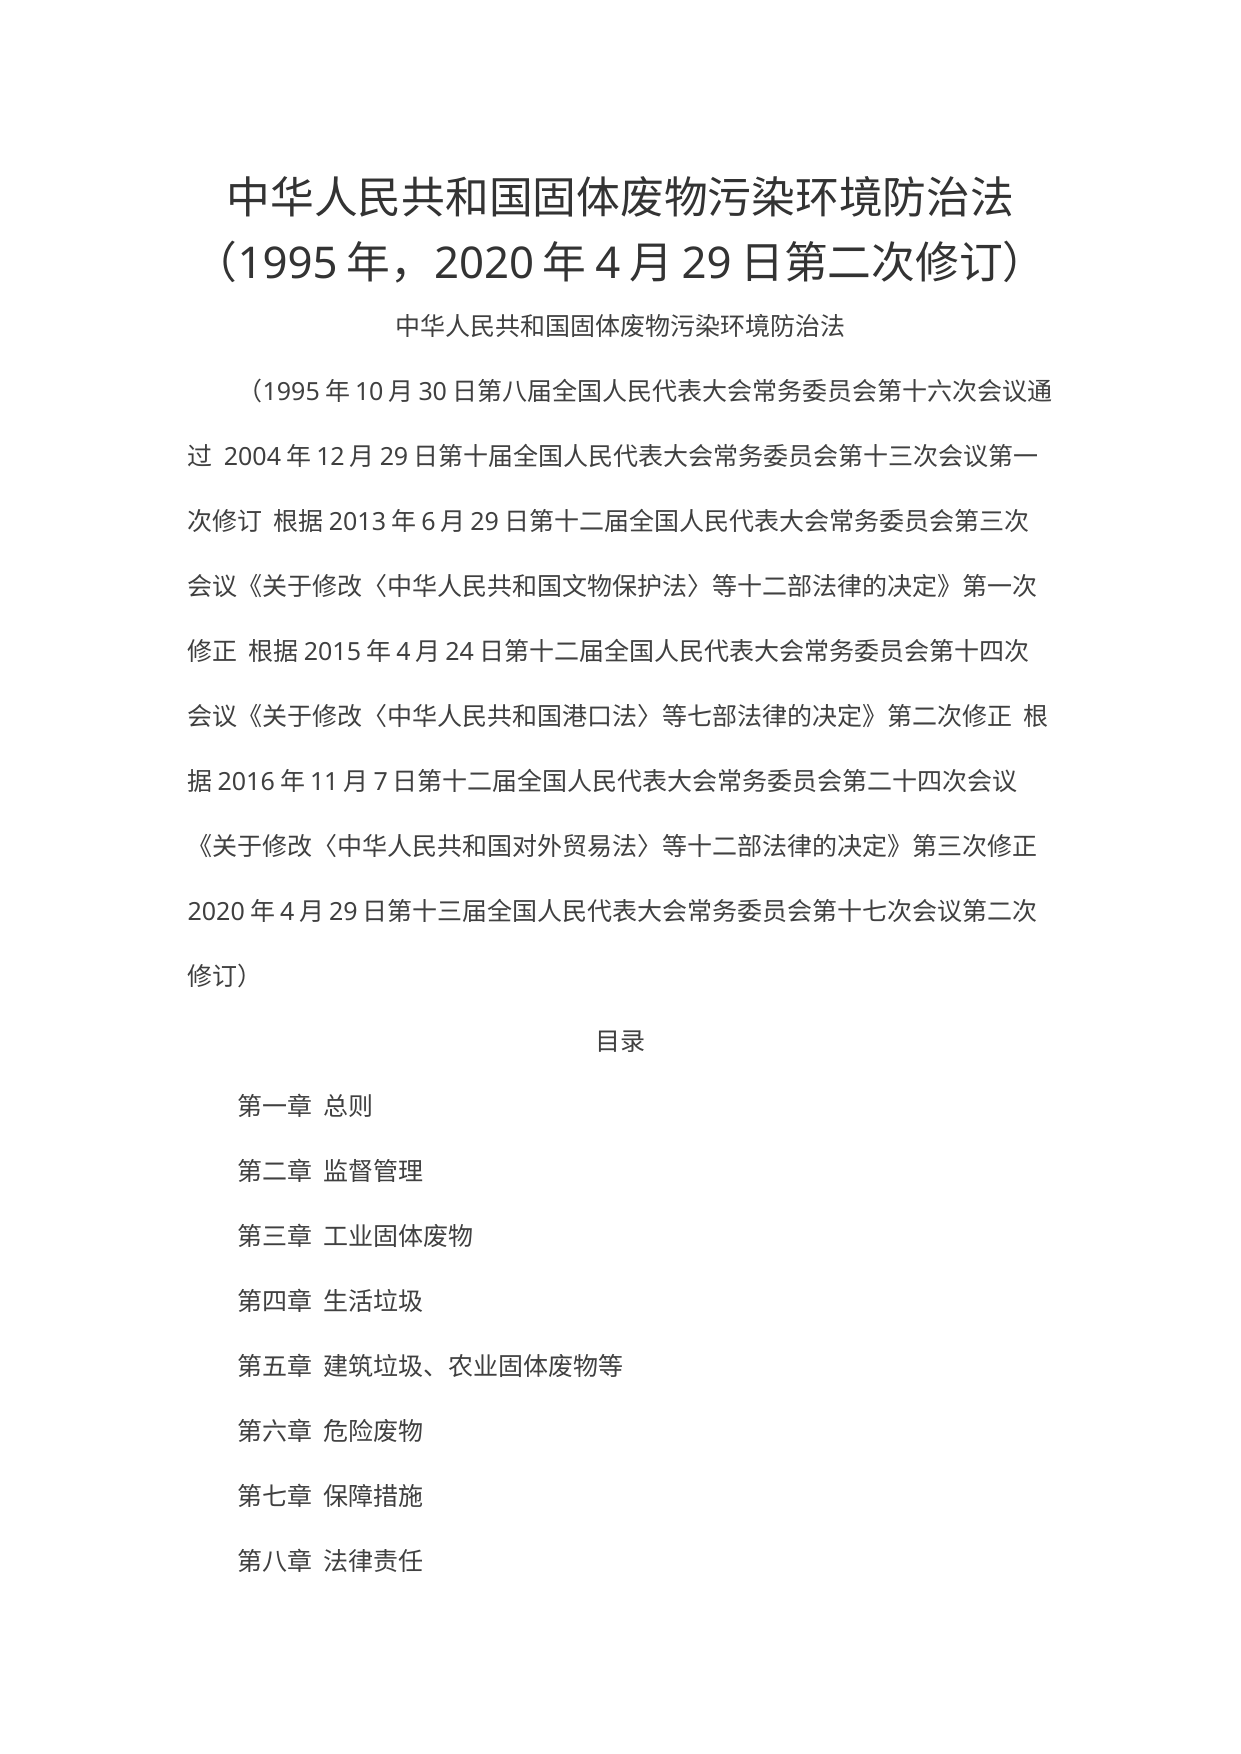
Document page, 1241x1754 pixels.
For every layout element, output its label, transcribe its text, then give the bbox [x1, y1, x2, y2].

text 第一章 总则 [187, 1072, 1053, 1137]
text 第七章 保障措施 [187, 1462, 1053, 1527]
text 目录 [187, 1007, 1053, 1072]
text 中华人民共和国固体废物污染环境防治法（1995年，2020年4月29日第二次修订） [187, 162, 1053, 292]
text 第三章 工业固体废物 [187, 1202, 1053, 1267]
text 中华人民共和国固体废物污染环境防治法 [187, 292, 1053, 357]
text 第四章 生活垃圾 [187, 1267, 1053, 1332]
text 第八章 法律责任 [187, 1527, 1053, 1592]
text 第五章 建筑垃圾、农业固体废物等 [187, 1332, 1053, 1397]
text 第六章 危险废物 [187, 1397, 1053, 1462]
text 第二章 监督管理 [187, 1137, 1053, 1202]
text （1995年10月30日第八届全国人民代表大会常务委员会第十六次会议通过 2004年12月29日第十届全国人民代表大会常务委员会第十三次会议第一次修订 根据2013年6月29日第十二届全国人民代表大会常务委员会第三次会议《关于修改〈中华人民共和国文物保护法〉等十二部法律的决定》第一次修正 根据2015年4月24日第十二届全国人民代表大会常务委员会第十四次会议《关于修改〈中华人民共和国港口法〉等七部法律的决定》第二次修正 根据2016年11月7日第十二届全国人民代表大会常务委员会第二十四次会议《关于修改〈中华人民共和国对外贸易法〉等十二部法律的决定》第三次修正 2020年4月29日第十三届全国人民代表大会常务委员会第十七次会议第二次修订） [187, 357, 1053, 1007]
